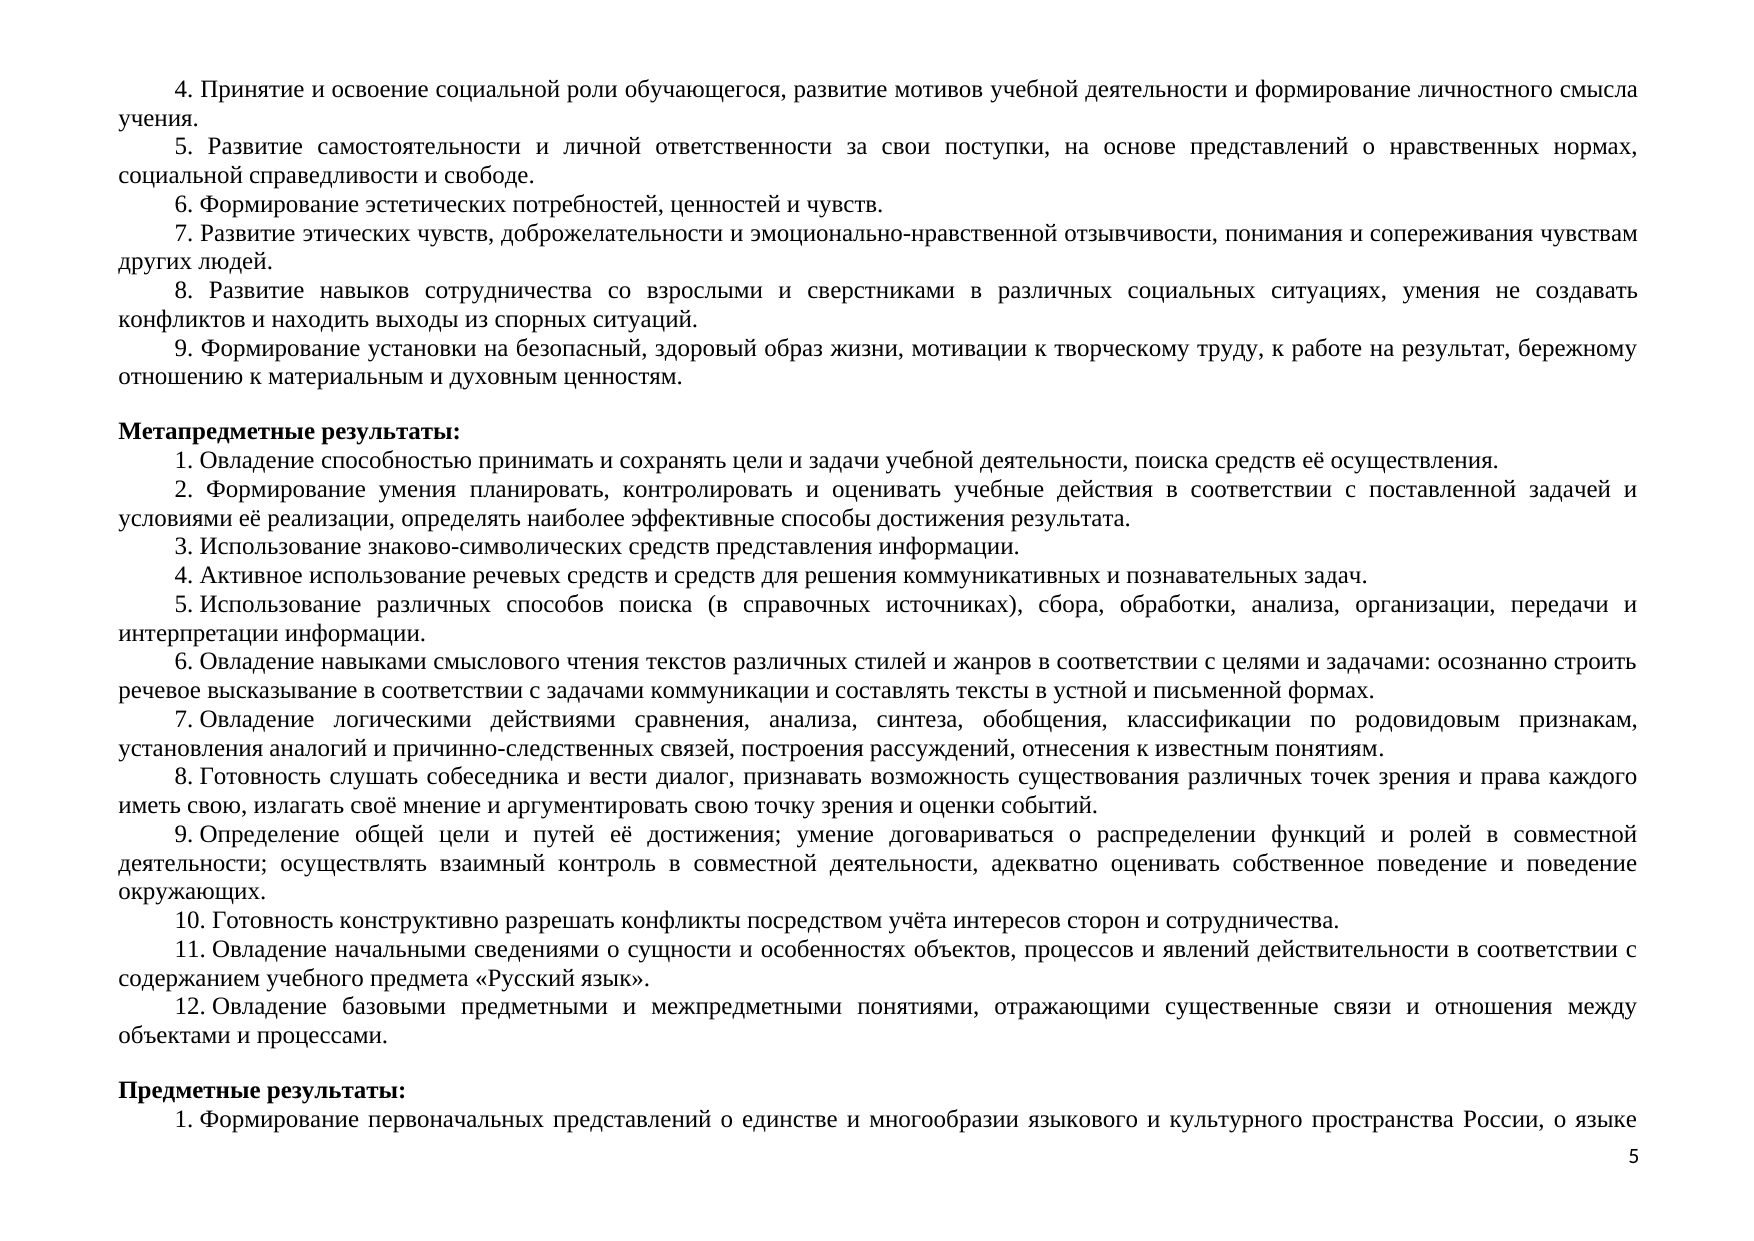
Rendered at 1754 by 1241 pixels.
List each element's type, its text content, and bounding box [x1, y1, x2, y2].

text 6. Овладение навыками смыслового чтения текстов различных стилей и жанров в соответствии с целями и задачами: осознанно строить речевое высказывание в соответствии с задачами коммуникации и составлять тексты в устной и письменной формах. [118, 733, 1639, 790]
text 4. Принятие и освоение социальной роли обучающегося, развитие мотивов учебной деятельности и формирование личностного смысла учения. [118, 160, 1639, 218]
text 8. Развитие навыков сотрудничества со взрослыми и сверстниками в различных социальных ситуациях, умения не создавать конфликтов и находить выходы из спорных ситуаций. [118, 361, 1639, 419]
text 8. Готовность слушать собеседника и вести диалог, признавать возможность существования различных точек зрения и права каждого иметь свою, излагать своё мнение и аргументировать свою точку зрения и оценки событий. [118, 848, 1639, 905]
text 2. Формирование умения планировать, контролировать и оценивать учебные действия в соответствии с поставленной задачей и условиями её реализации, определять наиболее эффективные способы достижения результата. [118, 560, 1639, 618]
text 1. Овладение способностью принимать и сохранять цели и задачи учебной деятельности, поиска средств её осуществления. [118, 531, 1639, 560]
text 6. Формирование эстетических потребностей, ценностей и чувств. [118, 275, 1639, 304]
text 3. Формирование уважительного отношения к иному мнению, истории и культуре других народов. [118, 131, 1639, 160]
text 12. Овладение базовыми предметными и межпредметными понятиями, отражающими существенные связи и отношения между объектами и процессами. [118, 1078, 1639, 1135]
text Метапредметные результаты: [118, 503, 1642, 531]
text 4. Активное использование речевых средств и средств для решения коммуникативных и познавательных задач. [118, 646, 1639, 675]
text 9. Формирование установки на безопасный, здоровый образ жизни, мотивации к творческому труду, к работе на результат, бережному отношению к материальным и духовным ценностям. [118, 419, 1639, 476]
text 9. Определение общей цели и путей её достижения; умение договариваться о распределении функций и ролей в совместной деятельности; осуществлять взаимный контроль в совместной деятельности, адекватно оценивать собственное поведение и поведение окружающих. [118, 905, 1639, 991]
text 7. Развитие этических чувств, доброжелательности и эмоционально-нравственной отзывчивости, понимания и сопереживания чувствам других людей. [118, 304, 1639, 361]
text 5. Развитие самостоятельности и личной ответственности за свои поступки, на основе представлений о нравственных нормах, социальной справедливости и свободе. [118, 218, 1639, 275]
text 11. Овладение начальными сведениями о сущности и особенностях объектов, процессов и явлений действительности в соответствии с содержанием учебного предмета «Русский язык». [118, 1020, 1639, 1078]
text 2. Формирование целостного, социально ориентированного взгляда на мир в его органичном единстве и разнообразии природы, народов, культур и религий. [118, 74, 1639, 131]
text 7. Овладение логическими действиями сравнения, анализа, синтеза, обобщения, классификации по родовидовым признакам, установления аналогий и причинно-следственных связей, построения рассуждений, отнесения к известным понятиям. [118, 790, 1639, 848]
text 5. Использование различных способов поиска (в справочных источниках), сбора, обработки, анализа, организации, передачи и интерпретации информации. [118, 675, 1639, 733]
text 10. Готовность конструктивно разрешать конфликты посредством учёта интересов сторон и сотрудничества. [118, 991, 1639, 1020]
text 3. Использование знаково-символических средств представления информации. [118, 618, 1639, 646]
